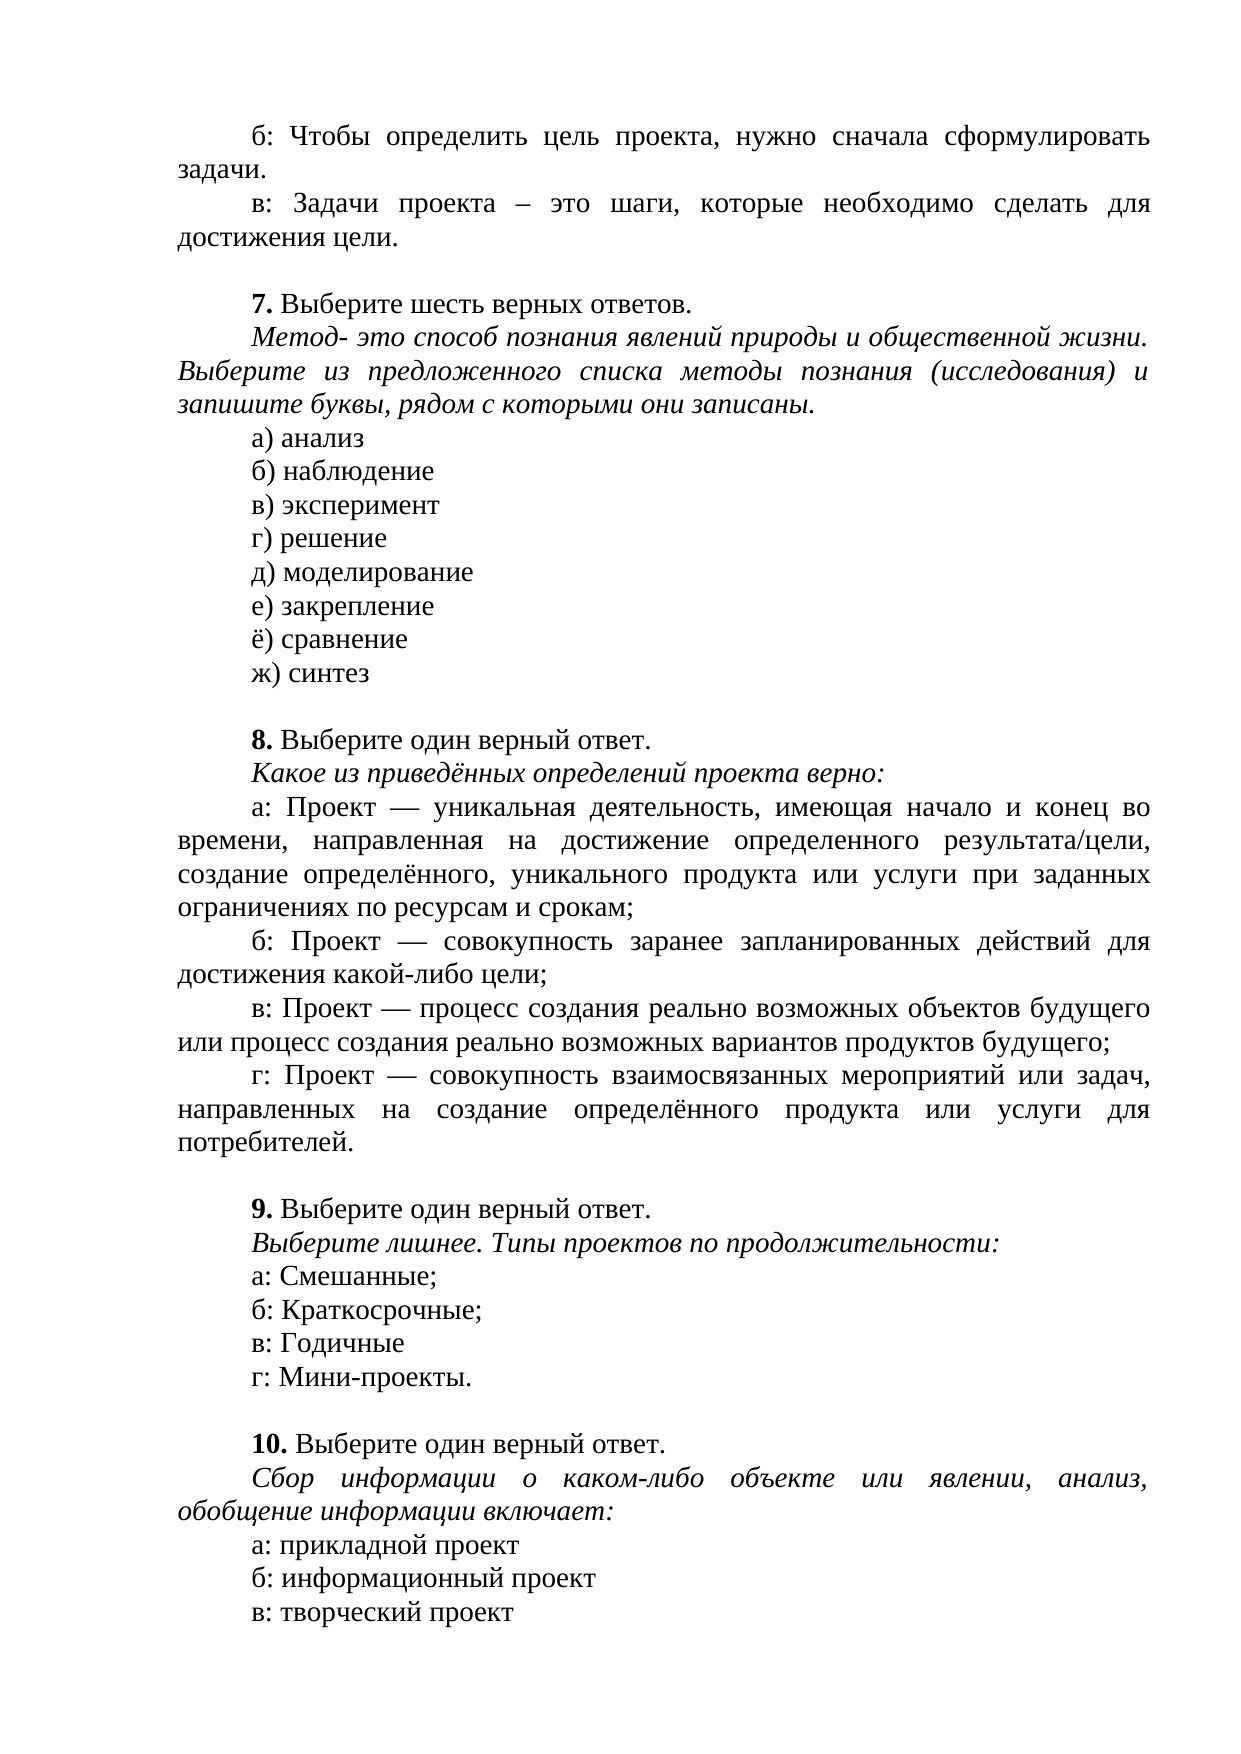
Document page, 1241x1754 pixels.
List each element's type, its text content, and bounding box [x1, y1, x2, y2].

text а: Проект — уникальная деятельность, имеющая начало и конец во времени, направленная на достижение определенного результата/цели, создание определённого, уникального продукта или услуги при заданных ограничениях по ресурсам и срокам; [177, 789, 1152, 923]
text 8. Выберите один верный ответ. [177, 722, 1152, 755]
text в: творческий проект [177, 1594, 1152, 1627]
text 7. Выберите шесть верных ответов. [177, 286, 1152, 319]
text б: Чтобы определить цель проекта, нужно сначала сформулировать задачи. [177, 118, 1152, 185]
text б: Краткосрочные; [177, 1292, 1152, 1326]
text в) эксперимент [177, 487, 1152, 521]
text ё) сравнение [177, 621, 1152, 655]
text 9. Выберите один верный ответ. [177, 1191, 1152, 1225]
text а: прикладной проект [177, 1527, 1152, 1560]
text б) наблюдение [177, 453, 1152, 487]
text б: Проект — совокупность заранее запланированных действий для достижения какой-либо цели; [177, 923, 1152, 990]
text в: Проект — процесс создания реально возможных объектов будущего или процесс создания реально возможных вариантов продуктов будущего; [177, 990, 1152, 1057]
text Какое из приведённых определений проекта верно: [177, 755, 1152, 789]
text 10. Выберите один верный ответ. [177, 1426, 1152, 1460]
text г) решение [177, 521, 1152, 554]
text Сбор информации о каком-либо объекте или явлении, анализ, обобщение информации включает: [177, 1460, 1152, 1527]
text Метод- это способ познания явлений природы и общественной жизни. Выберите из предложенного списка методы познания (исследования) и запишите буквы, рядом с которыми они записаны. [177, 319, 1152, 420]
text а: Смешанные; [177, 1258, 1152, 1292]
text е) закрепление [177, 588, 1152, 621]
text д) моделирование [177, 554, 1152, 588]
text в: Задачи проекта – это шаги, которые необходимо сделать для достижения цели. [177, 185, 1152, 252]
text а) анализ [177, 420, 1152, 453]
text б: информационный проект [177, 1560, 1152, 1594]
text г: Мини-проекты. [177, 1359, 1152, 1393]
text в: Годичные [177, 1326, 1152, 1359]
text г: Проект — совокупность взаимосвязанных мероприятий или задач, направленных на создание определённого продукта или услуги для потребителей. [177, 1057, 1152, 1158]
text Выберите лишнее. Типы проектов по продолжительности: [177, 1225, 1152, 1258]
text ж) синтез [177, 655, 1152, 688]
